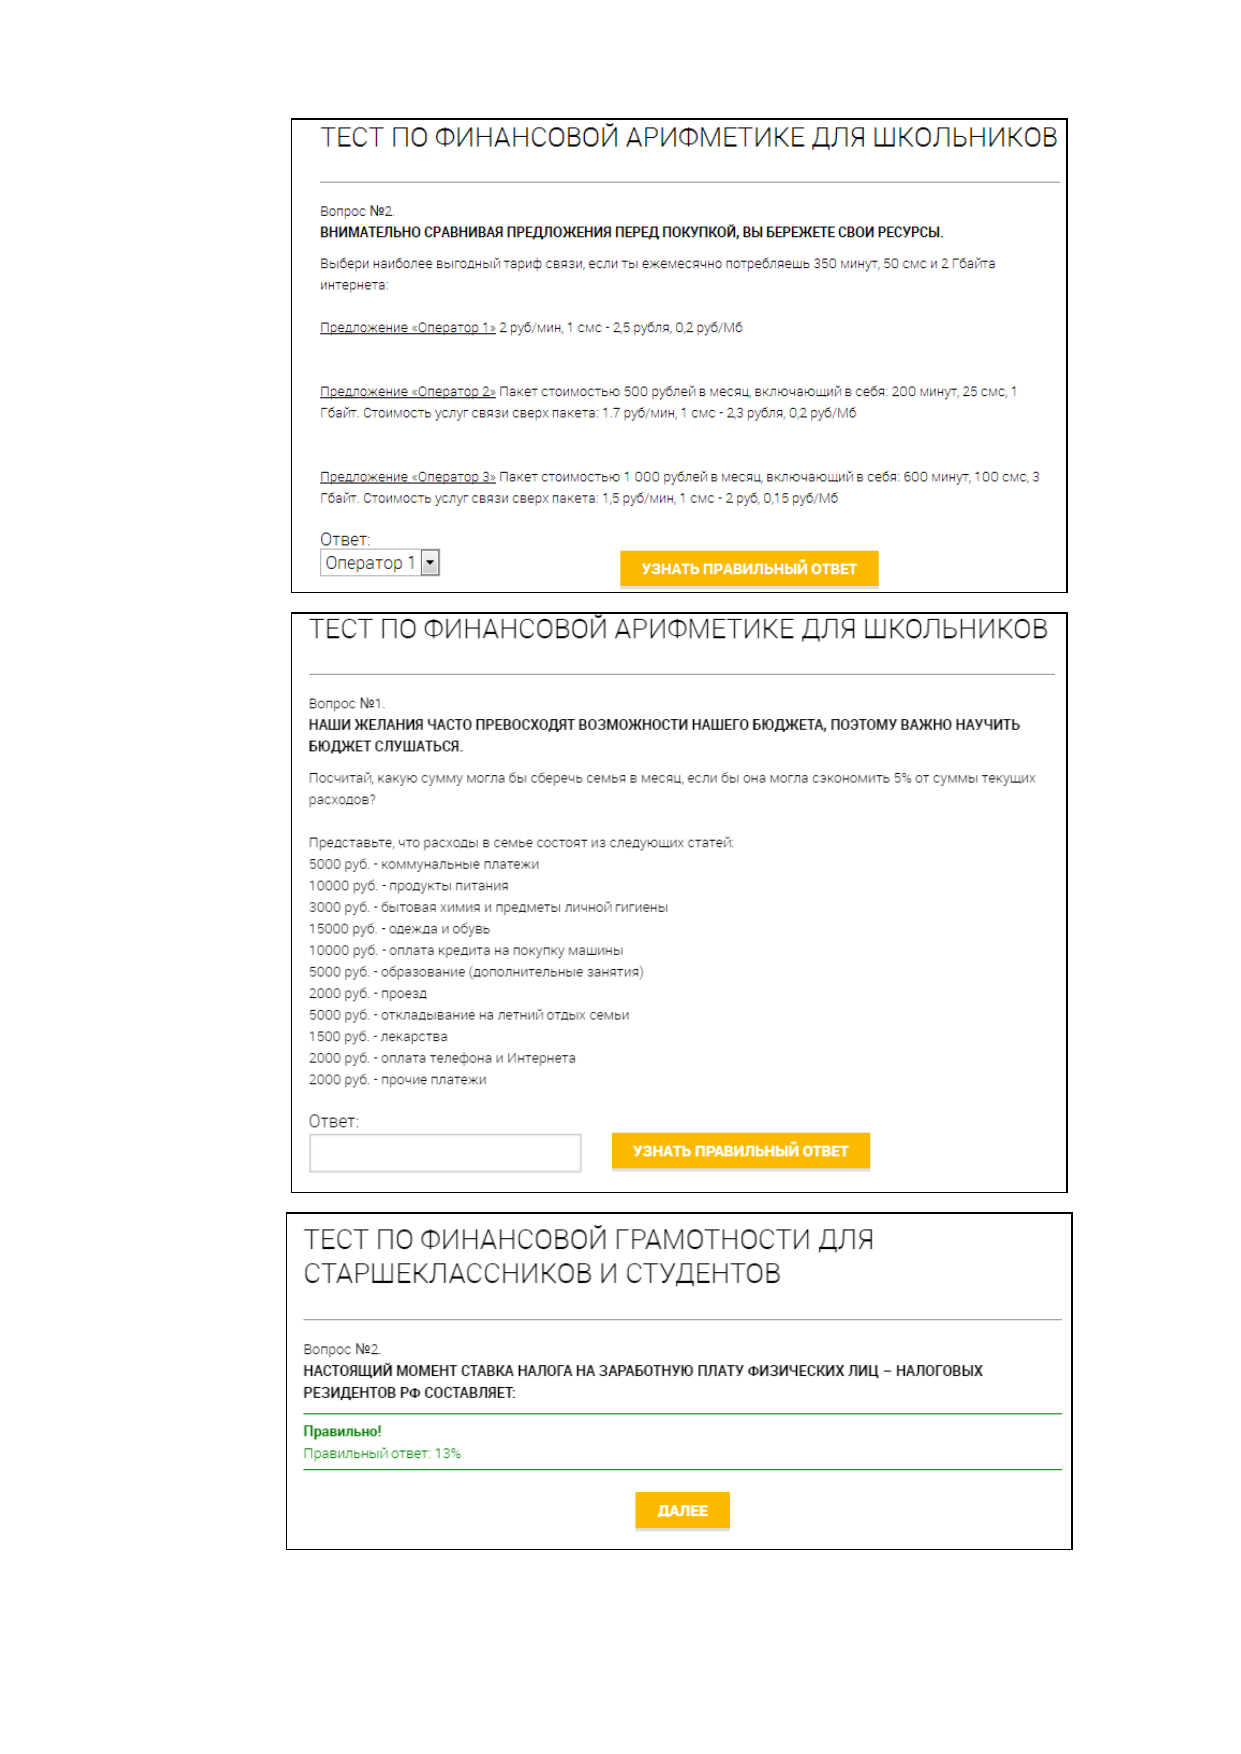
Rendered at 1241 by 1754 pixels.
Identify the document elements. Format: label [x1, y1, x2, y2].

picture [292, 614, 1066, 1192]
picture [292, 120, 1066, 592]
picture [287, 1214, 1071, 1549]
